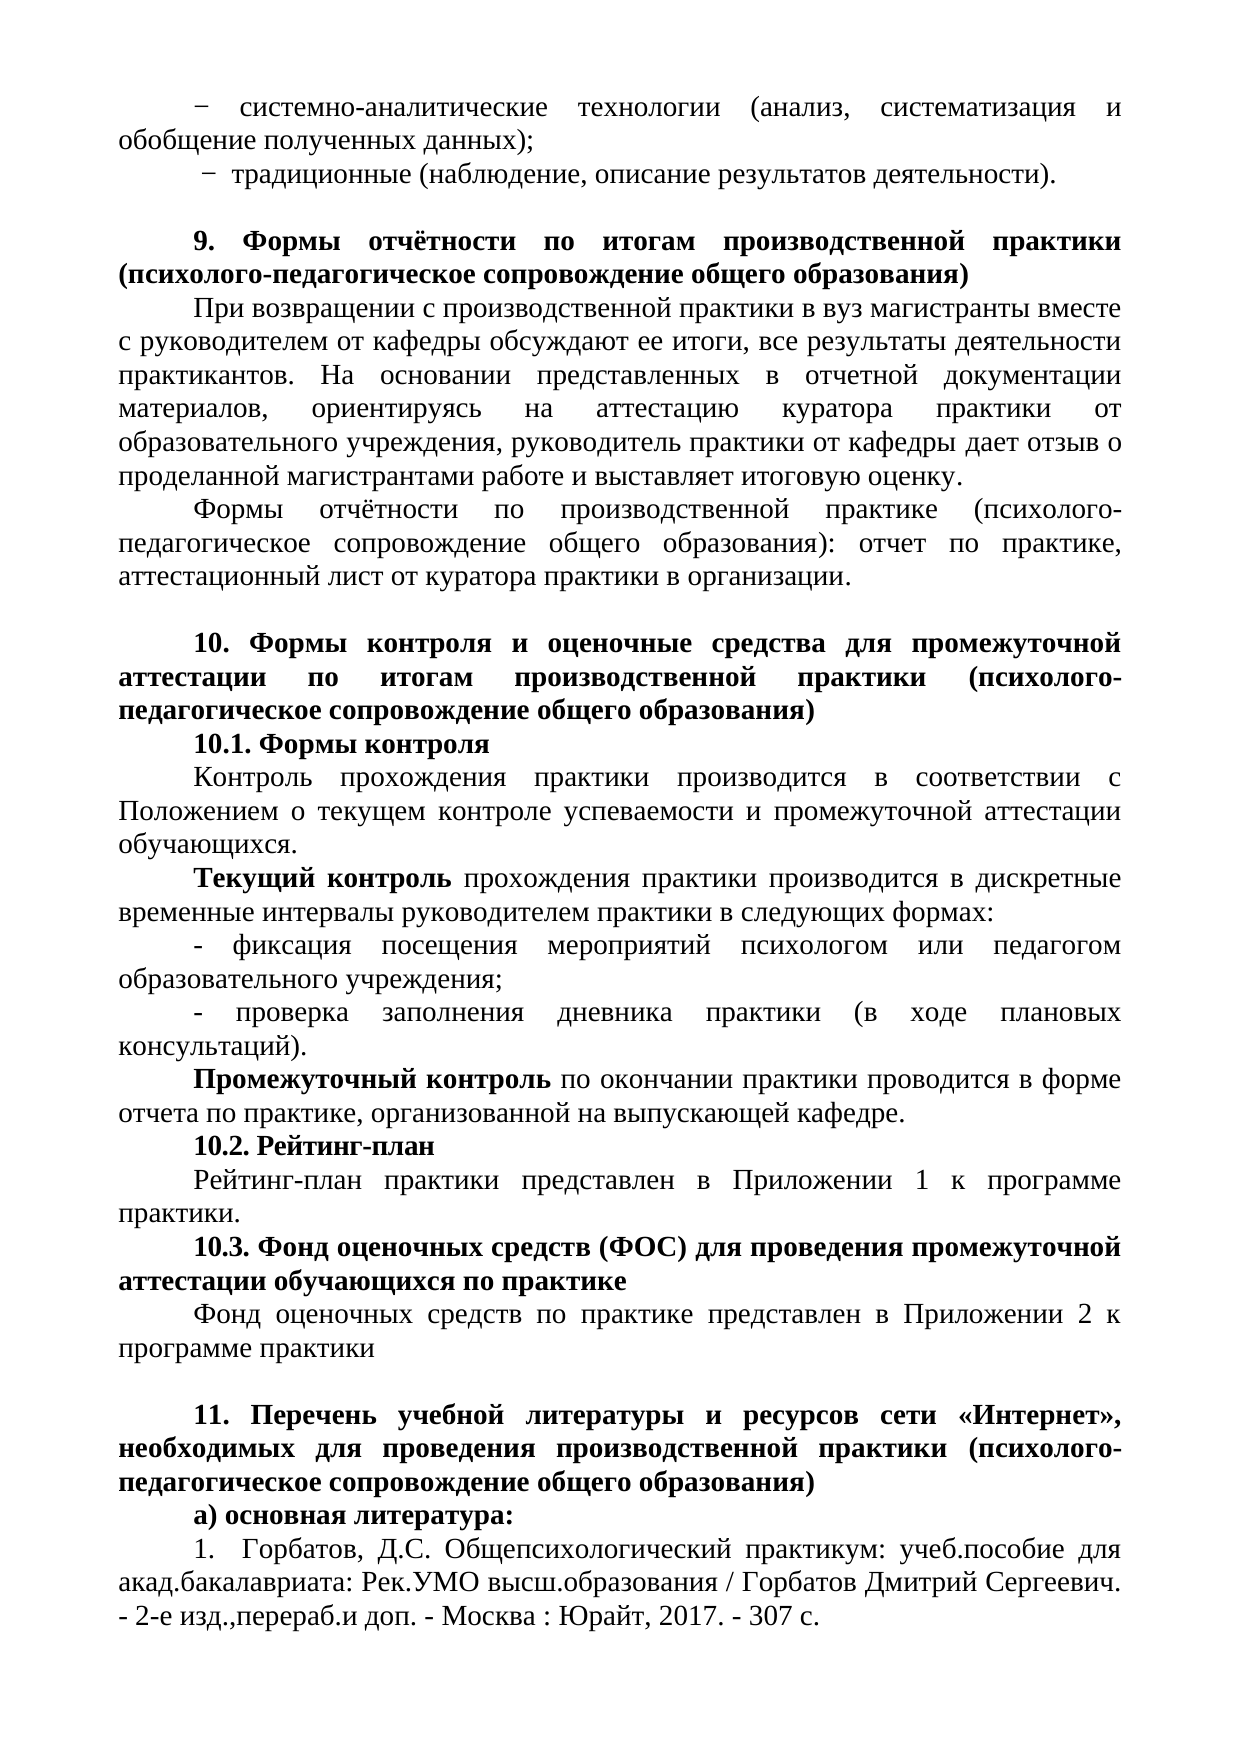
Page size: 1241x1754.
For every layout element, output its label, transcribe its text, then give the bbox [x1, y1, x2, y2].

text − традиционные (наблюдение, описание результатов деятельности). [118, 156, 1122, 189]
text Текущий контроль прохождения практики производится в дискретные временные интервалы руководителем практики в следующих формах: [118, 860, 1122, 927]
text Формы отчётности по производственной практике (психолого-педагогическое сопровождение общего образования): отчет по практике, аттестационный лист от куратора практики в организации. [118, 491, 1122, 592]
text − системно-аналитические технологии (анализ, систематизация и обобщение полученных данных); [118, 89, 1122, 156]
text 9. Формы отчётности по итогам производственной практики (психолого-педагогическое сопровождение общего образования) [118, 223, 1122, 290]
text 10.3. Фонд оценочных средств (ФОС) для проведения промежуточной аттестации обучающихся по практике [118, 1229, 1122, 1296]
text При возвращении с производственной практики в вуз магистранты вместе с руководителем от кафедры обсуждают ее итоги, все результаты деятельности практикантов. На основании представленных в отчетной документации материалов, ориентируясь на аттестацию куратора практики от образовательного учреждения, руководитель практики от кафедры дает отзыв о проделанной магистрантами работе и выставляет итоговую оценку. [118, 290, 1122, 491]
text 1. Горбатов, Д.С. Общепсихологический практикум: учеб.пособие для акад.бакалавриата: Рек.УМО высш.образования / Горбатов Дмитрий Сергеевич. - 2-е изд.,перераб.и доп. - Москва : Юрайт, 2017. - 307 с. [118, 1531, 1122, 1632]
text - проверка заполнения дневника практики (в ходе плановых консультаций). [118, 994, 1122, 1061]
text 11. Перечень учебной литературы и ресурсов сети «Интернет», необходимых для проведения производственной практики (психолого-педагогическое сопровождение общего образования) [118, 1397, 1122, 1497]
text Рейтинг-план практики представлен в Приложении 1 к программе практики. [118, 1162, 1122, 1229]
text Промежуточный контроль по окончании практики проводится в форме отчета по практике, организованной на выпускающей кафедре. [118, 1061, 1122, 1128]
text - фиксация посещения мероприятий психологом или педагогом образовательного учреждения; [118, 927, 1122, 994]
text 10.2. Рейтинг-план [118, 1128, 1122, 1162]
text Контроль прохождения практики производится в соответствии с Положением о текущем контроле успеваемости и промежуточной аттестации обучающихся. [118, 759, 1122, 860]
text а) основная литература: [118, 1497, 1122, 1531]
text 10. Формы контроля и оценочные средства для промежуточной аттестации по итогам производственной практики (психолого-педагогическое сопровождение общего образования) [118, 625, 1122, 726]
text 10.1. Формы контроля [118, 726, 1122, 759]
text Фонд оценочных средств по практике представлен в Приложении 2 к программе практики [118, 1296, 1122, 1363]
